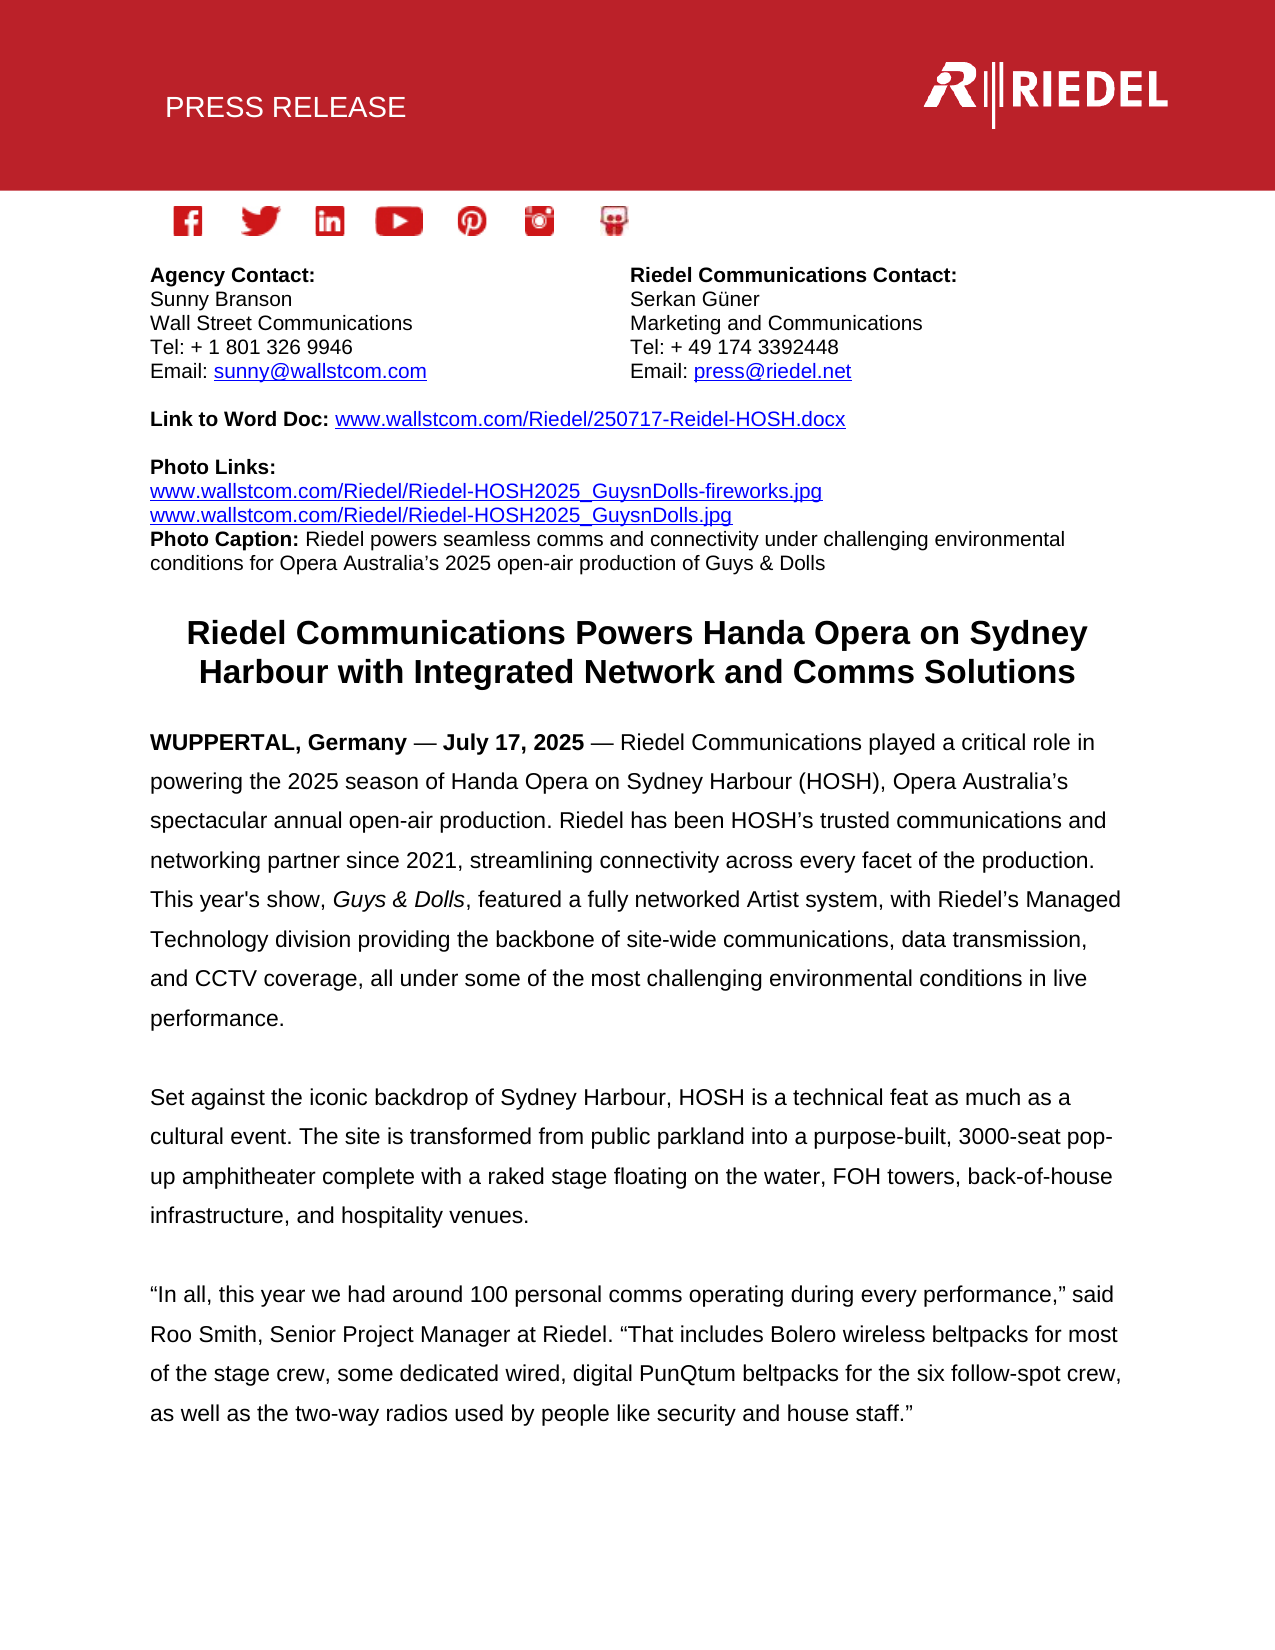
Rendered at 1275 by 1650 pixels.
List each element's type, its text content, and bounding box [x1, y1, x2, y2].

picture [375, 206, 423, 236]
text Set against the iconic backdrop of Sydney Harbour, HOSH is a technical feat as much as a cultural event. The site is transformed from public parkland into a purpose-built, 3000-seat pop-up amphitheater complete with a raked stage floating on the water, FOH towers, back-of-house infrastructure, and hospitality venues. [150, 1084, 1125, 1229]
text “In all, this year we had around 100 personal comms operating during every performance,” said Roo Smith, Senior Project Manager at Riedel. “That includes Bolero wireless beltpacks for most of the stage crew, some dedicated wired, digital PunQtum beltpacks for the six follow-spot crew, as well as the two-way radios used by people like security and house staff.” [150, 1281, 1125, 1426]
text Photo Caption: Riedel powers seamless comms and connectivity under challenging environmental conditions for Opera Australia’s 2025 open-air production of Guys & Dolls [150, 527, 1125, 575]
picture [923, 62, 1168, 129]
text Link to Word Doc: www.wallstcom.com/Riedel/250717-Reidel-HOSH.docx [150, 407, 1125, 431]
text Photo Links: [150, 455, 1125, 479]
text Riedel Communications Powers Handa Opera on Sydney Harbour with Integrated Network and Comms Solutions [150, 613, 1125, 690]
picture [241, 206, 282, 236]
text www.wallstcom.com/Riedel/Riedel-HOSH2025_GuysnDolls-fireworks.jpg [150, 479, 1125, 503]
picture [315, 206, 345, 236]
text www.wallstcom.com/Riedel/Riedel-HOSH2025_GuysnDolls.jpg [150, 503, 1125, 527]
picture [600, 206, 629, 236]
picture [173, 206, 203, 236]
picture [525, 206, 554, 236]
table_header Agency Contact: Sunny Branson Wall Street Communications Tel: + 1 801 326 9946 Email: sunny@wallstcom.com [150, 263, 619, 383]
text WUPPERTAL, Germany — July 17, 2025 — Riedel Communications played a critical role in powering the 2025 season of Handa Opera on Sydney Harbour (HOSH), Opera Australia’s spectacular annual open-air production. Riedel has been HOSH’s trusted communications and networking partner since 2021, streamlining connectivity across every facet of the production. This year's show, Guys & Dolls, featured a fully networked Artist system, with Riedel’s Managed Technology division providing the backbone of site-wide communications, data transmission, and CCTV coverage, all under some of the most challenging environmental conditions in live performance. [150, 728, 1125, 1031]
picture [457, 206, 487, 236]
table_header Riedel Communications Contact: Serkan Güner Marketing and Communications Tel: + 49 174 3392448 Email: press@riedel.net [619, 263, 1059, 383]
